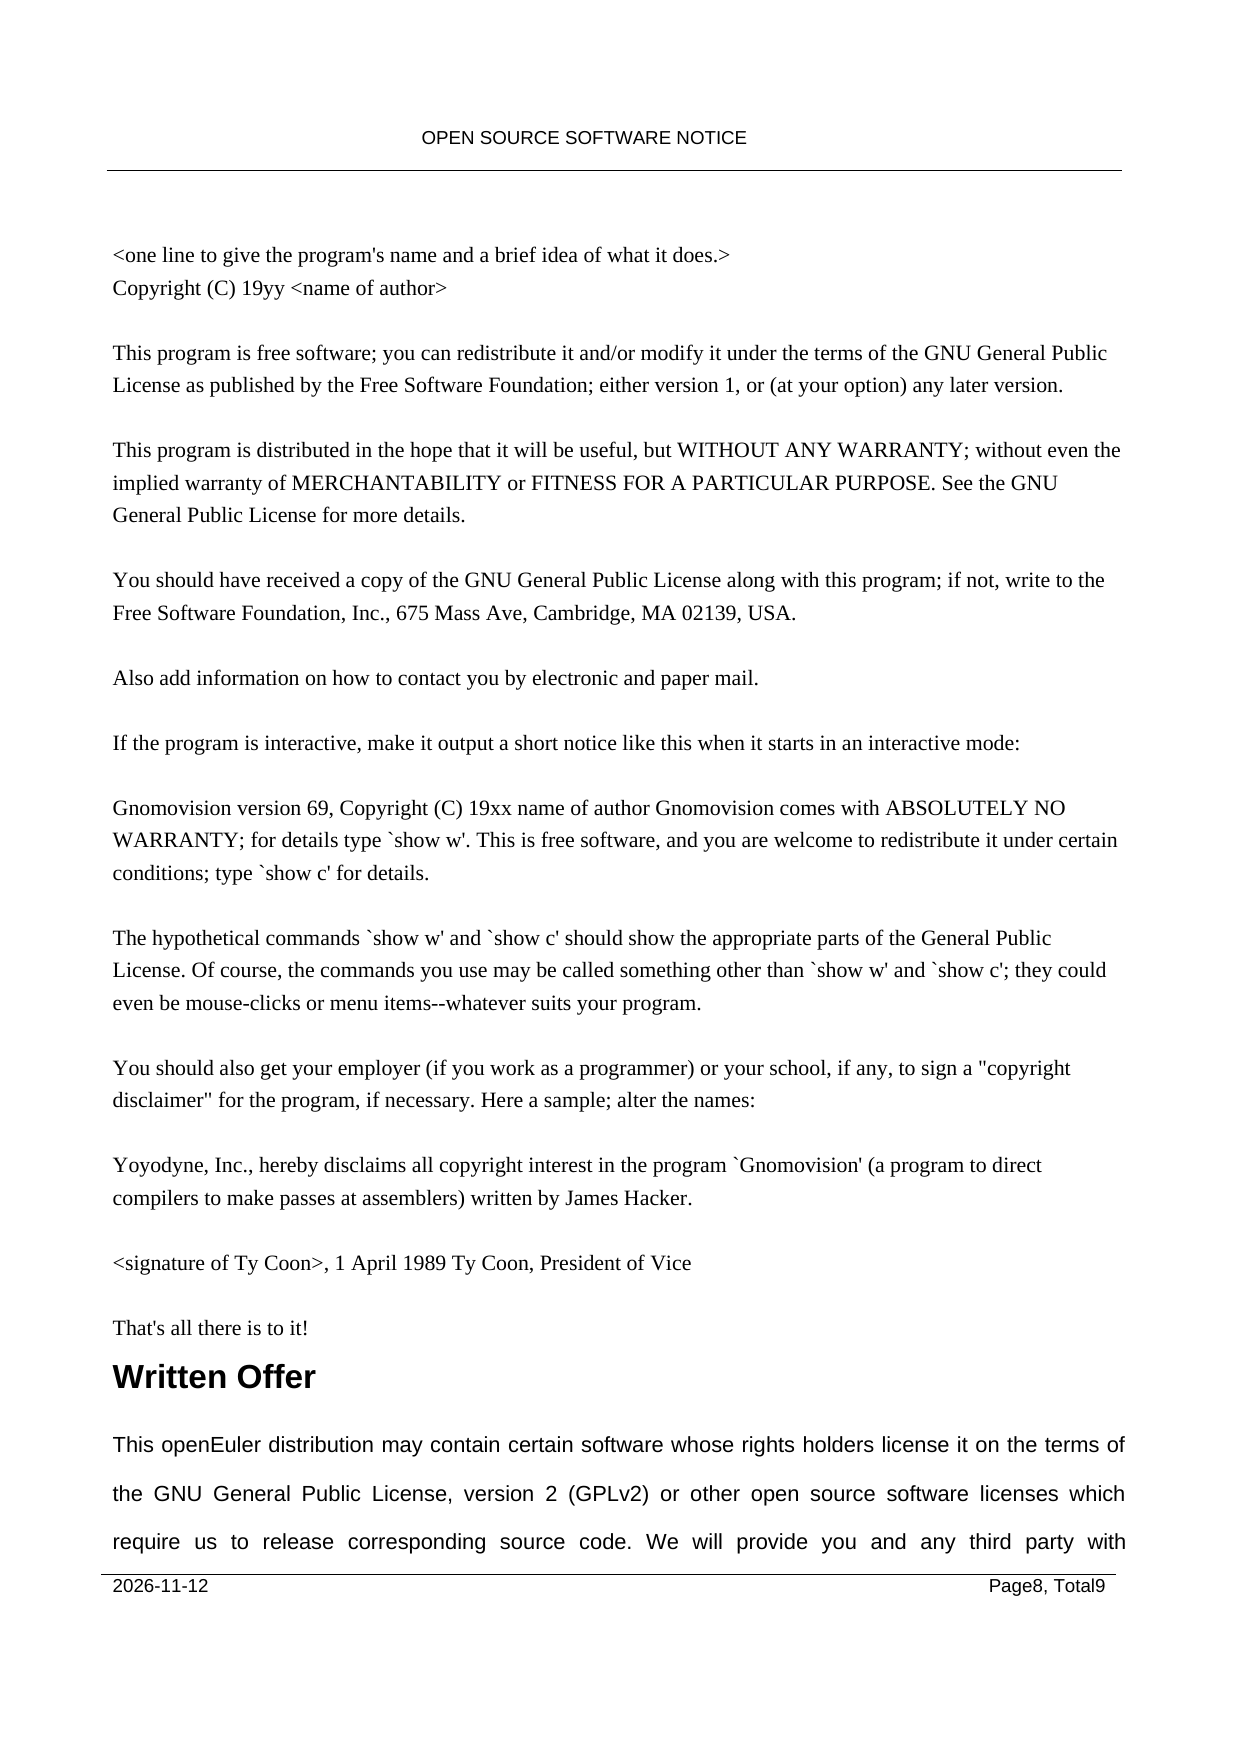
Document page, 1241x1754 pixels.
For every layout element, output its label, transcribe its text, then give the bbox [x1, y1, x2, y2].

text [112, 1428, 1128, 1558]
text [112, 206, 1128, 1344]
text Written Offer [112, 1344, 1128, 1409]
